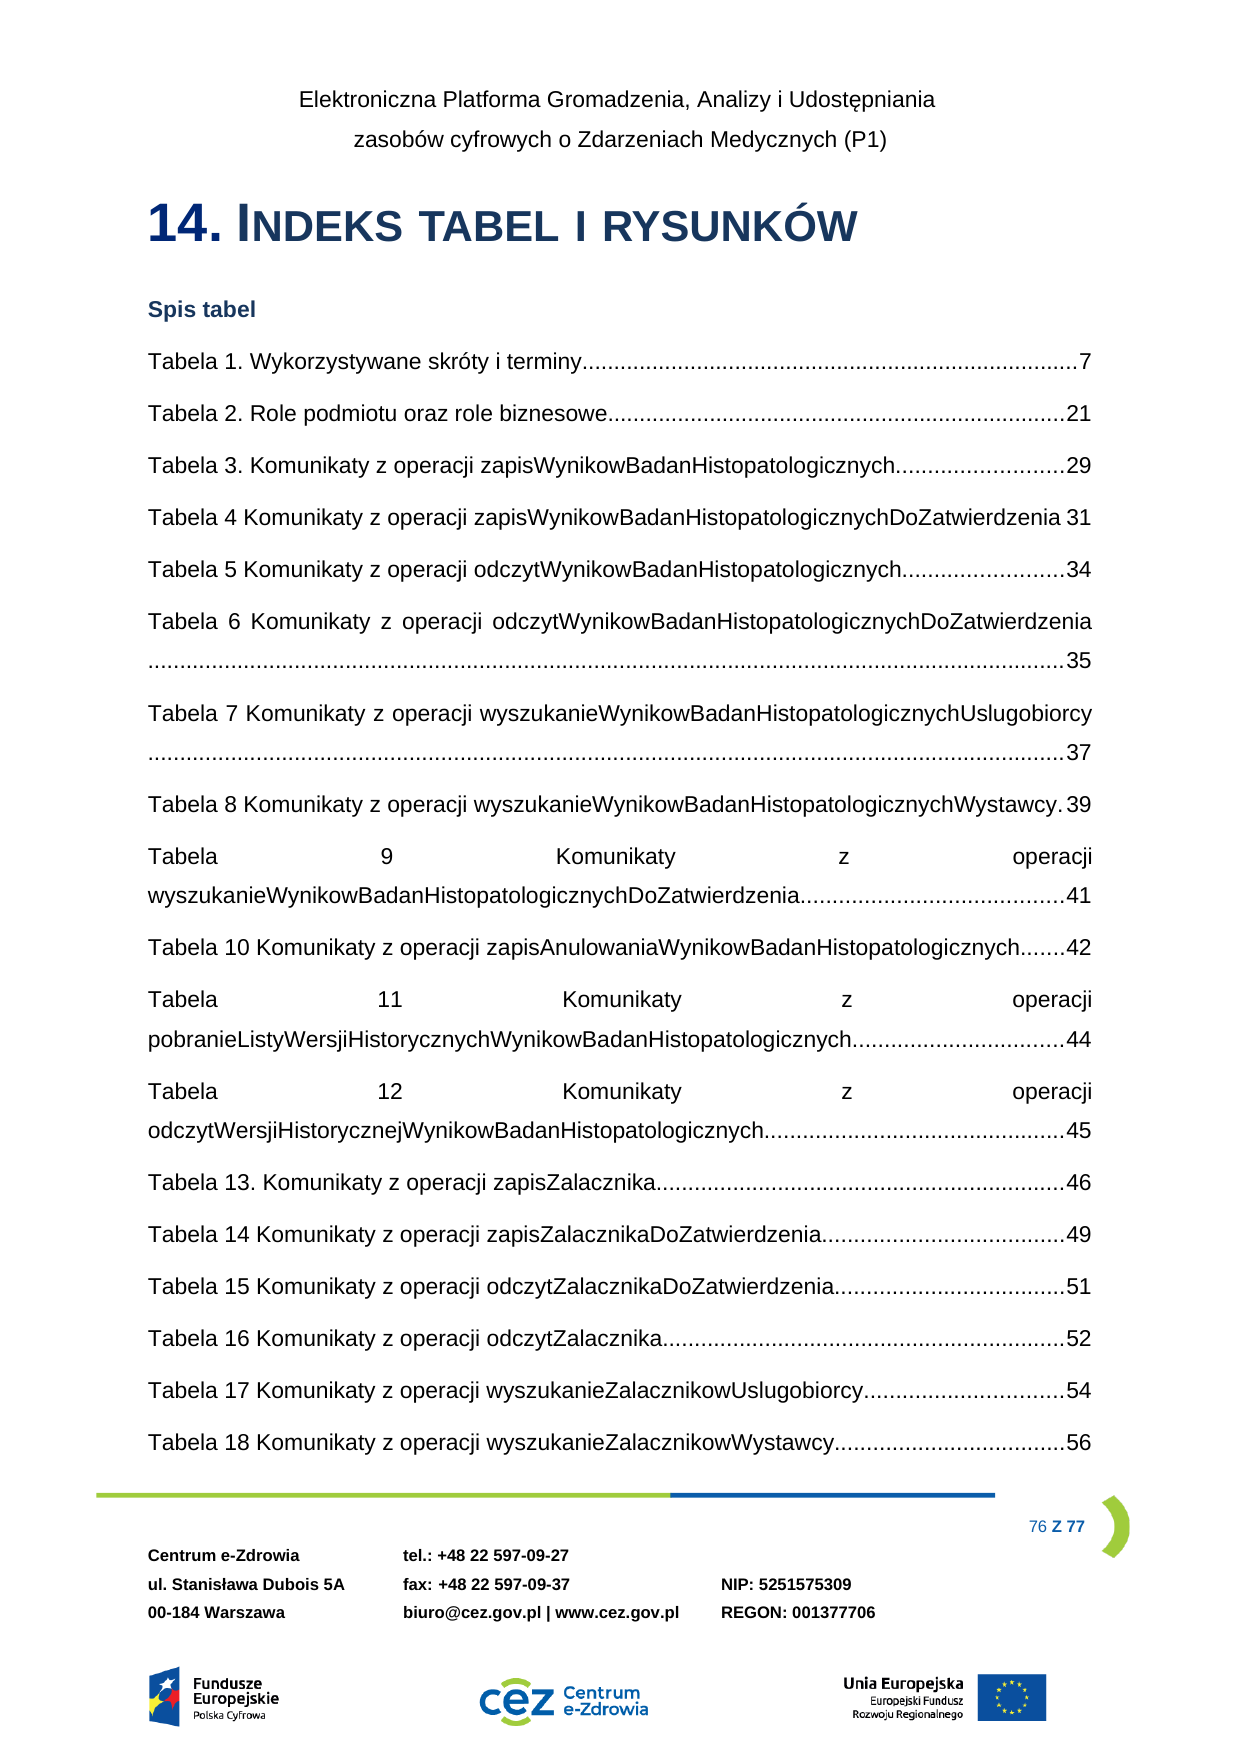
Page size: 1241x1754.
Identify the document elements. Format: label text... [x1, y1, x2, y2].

text Spis tabel [148, 296, 1093, 322]
text Tabela 16 Komunikaty z operacji odczytZalacznika 52 [148, 1325, 1093, 1352]
text Tabela 6 Komunikaty z operacji odczytWynikowBadanHistopatologicznychDoZatwierdzenia 35 [148, 608, 1093, 674]
text Tabela 7 Komunikaty z operacji wyszukanieWynikowBadanHistopatologicznychUslugobiorcy 37 [148, 699, 1093, 765]
picture [142, 1663, 285, 1729]
text Tabela 14 Komunikaty z operacji zapisZalacznikaDoZatwierdzenia 49 [148, 1221, 1093, 1248]
picture [477, 1678, 649, 1726]
text Tabela 18 Komunikaty z operacji wyszukanieZalacznikowWystawcy 56 [148, 1429, 1093, 1456]
text Tabela 3. Komunikaty z operacji zapisWynikowBadanHistopatologicznych 29 [148, 452, 1093, 478]
subtitle Indeks tabel i rysunków [148, 190, 1093, 252]
text Tabela 13. Komunikaty z operacji zapisZalacznika 46 [148, 1169, 1093, 1196]
text Tabela 8 Komunikaty z operacji wyszukanieWynikowBadanHistopatologicznychWystawcy 39 [148, 791, 1093, 817]
text Tabela 4 Komunikaty z operacji zapisWynikowBadanHistopatologicznychDoZatwierdzenia 31 [148, 504, 1093, 530]
text Tabela 17 Komunikaty z operacji wyszukanieZalacznikowUslugobiorcy 54 [148, 1377, 1093, 1403]
text Tabela 2. Role podmiotu oraz role biznesowe 21 [148, 400, 1093, 426]
text Tabela 1. Wykorzystywane skróty i terminy 7 [148, 348, 1093, 374]
text Tabela 5 Komunikaty z operacji odczytWynikowBadanHistopatologicznych 34 [148, 556, 1093, 582]
text Tabela 15 Komunikaty z operacji odczytZalacznikaDoZatwierdzenia 51 [148, 1273, 1093, 1299]
text Tabela 11 Komunikaty z operacji pobranieListyWersjiHistorycznychWynikowBadanHistopatologicznych 44 [148, 986, 1093, 1052]
picture [835, 1672, 1055, 1722]
text Tabela 12 Komunikaty z operacji odczytWersjiHistorycznejWynikowBadanHistopatologicznych 45 [148, 1078, 1093, 1144]
text Tabela 10 Komunikaty z operacji zapisAnulowaniaWynikowBadanHistopatologicznych 42 [148, 934, 1093, 961]
picture [1101, 1495, 1130, 1558]
text Tabela 9 Komunikaty z operacji wyszukanieWynikowBadanHistopatologicznychDoZatwierdzenia 41 [148, 843, 1093, 909]
